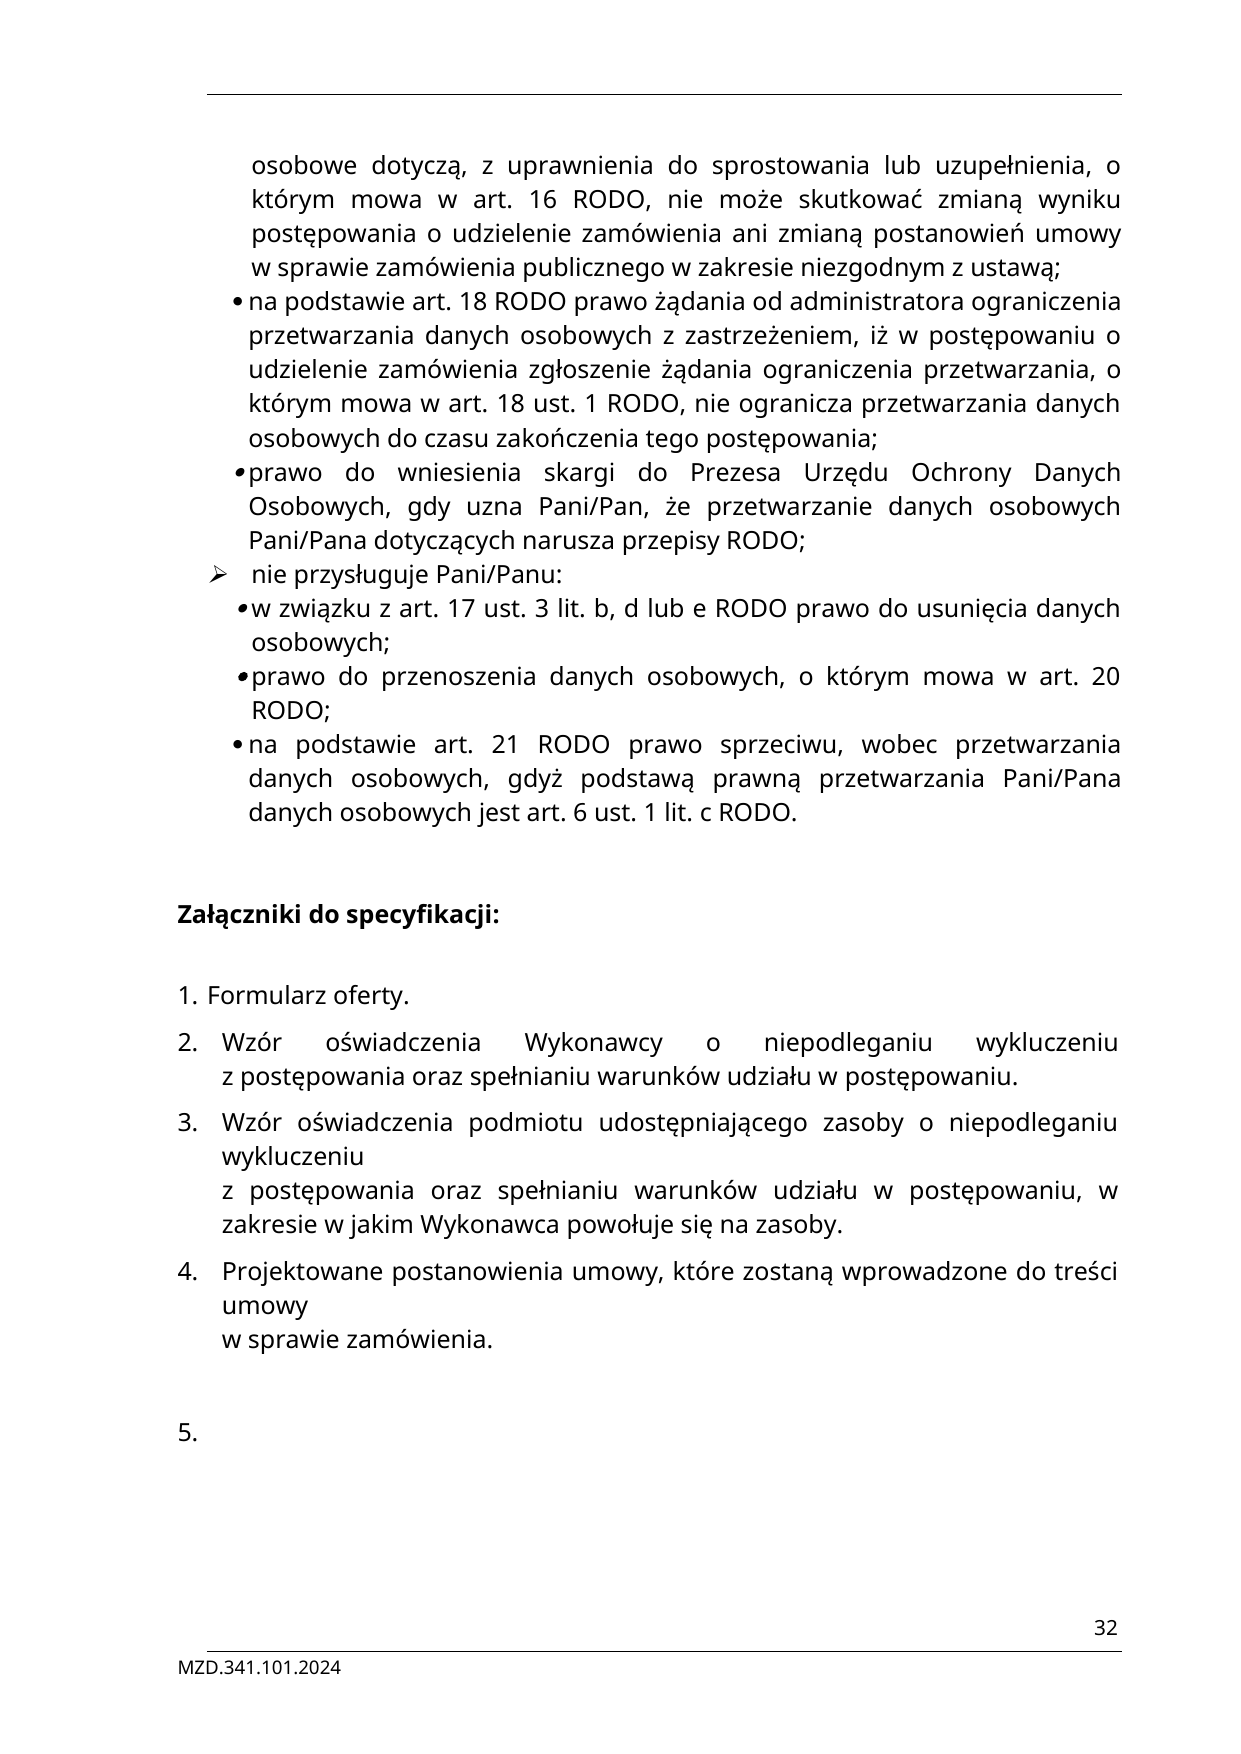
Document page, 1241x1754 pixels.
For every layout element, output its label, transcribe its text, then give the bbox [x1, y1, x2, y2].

text Załączniki do specyfikacji: [177, 897, 1119, 931]
list na podstawie art. 21 RODO prawo sprzeciwu, wobec przetwarzania danych osobowych, gdyż podstawą prawną przetwarzania Pani/Pana danych osobowych jest art. 6 ust. 1 lit. c RODO. [233, 727, 1122, 829]
list na podstawie art. 18 RODO prawo żądania od administratora ograniczenia przetwarzania danych osobowych z zastrzeżeniem, iż w postępowaniu o udzielenie zamówienia zgłoszenie żądania ograniczenia przetwarzania, o którym mowa w art. 18 ust. 1 RODO, nie ogranicza przetwarzania danych osobowych do czasu zakończenia tego postępowania; [233, 284, 1122, 454]
list nie przysługuje Pani/Panu: [207, 556, 1122, 591]
list Wzór oświadczenia Wykonawcy o niepodleganiu wykluczeniu z postępowania oraz spełnianiu warunków udziału w postępowaniu. [177, 1024, 1119, 1092]
list prawo do przenoszenia danych osobowych, o którym mowa w art. 20 RODO; [236, 659, 1122, 727]
list Formularz oferty. [177, 978, 1119, 1012]
list prawo do wniesienia skargi do Prezesa Urzędu Ochrony Danych Osobowych, gdy uzna Pani/Pan, że przetwarzanie danych osobowych Pani/Pana dotyczących narusza przepisy RODO; [233, 454, 1122, 556]
list w związku z art. 17 ust. 3 lit. b, d lub e RODO prawo do usunięcia danych osobowych; [236, 591, 1122, 659]
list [236, 148, 1122, 284]
list Wzór oświadczenia podmiotu udostępniającego zasoby o niepodleganiu wykluczeniu z postępowania oraz spełnianiu warunków udziału w postępowaniu, w zakresie w jakim Wykonawca powołuje się na zasoby. [177, 1105, 1119, 1241]
list Projektowane postanowienia umowy, które zostaną wprowadzone do treści umowy w sprawie zamówienia. [177, 1254, 1119, 1356]
